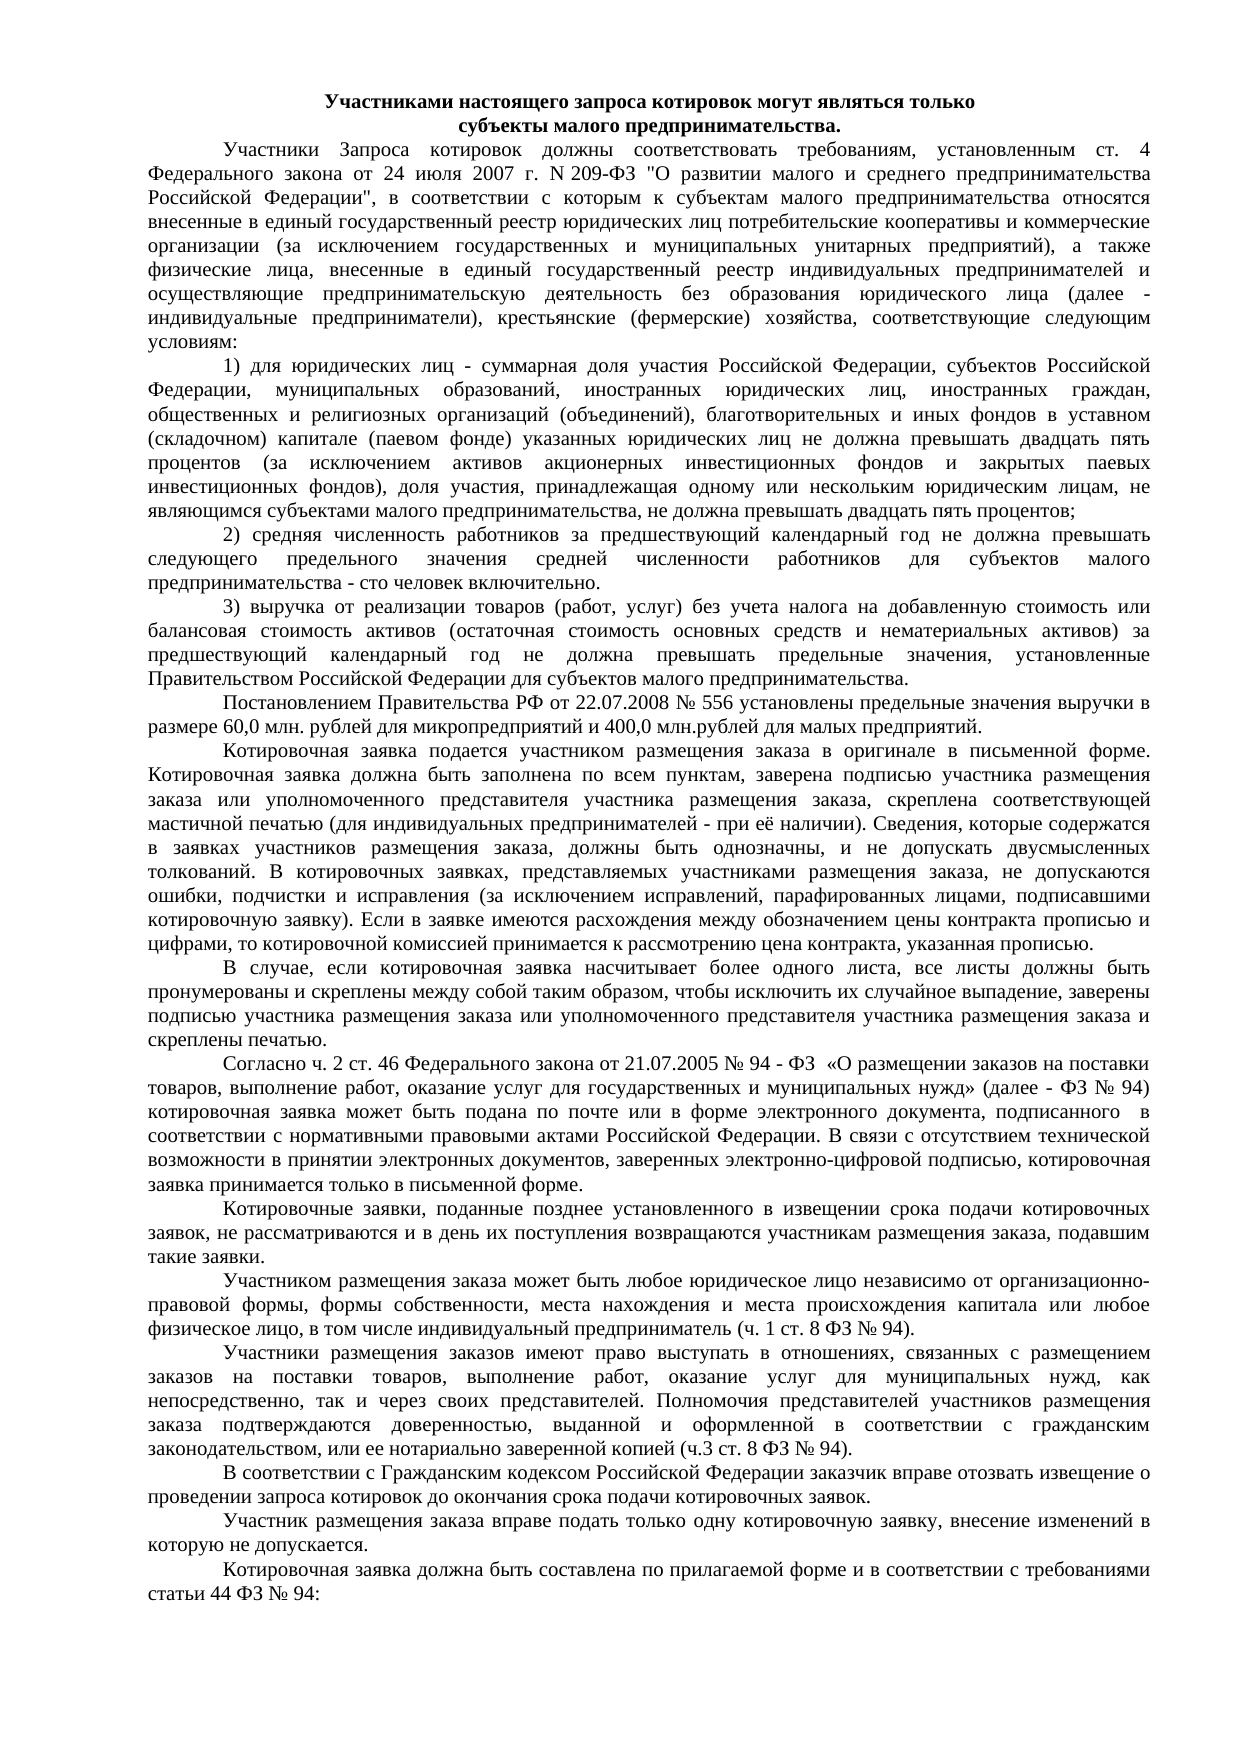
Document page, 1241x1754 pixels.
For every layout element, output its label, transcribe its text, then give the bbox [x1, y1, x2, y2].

text Постановлением Правительства РФ от 22.07.2008 № 556 установлены предельные значения выручки в размере 60,0 млн. рублей для микропредприятий и 400,0 млн.рублей для малых предприятий. [148, 690, 1152, 738]
title Котировочные заявки, поданные позднее установленного в извещении срока подачи котировочных заявок, не рассматриваются и в день их поступления возвращаются участникам размещения заказа, подавшим такие заявки. [148, 1196, 1152, 1268]
text Участники Запроса котировок должны соответствовать требованиям, установленным ст. 4 Федерального закона от 24 июля . N 209-ФЗ "О развитии малого и среднего предпринимательства Российской Федерации", в соответствии с которым к субъектам малого предпринимательства относятся внесенные в единый государственный реестр юридических лиц потребительские кооперативы и коммерческие организации (за исключением государственных и муниципальных унитарных предприятий), а также физические лица, внесенные в единый государственный реестр индивидуальных предпринимателей и осуществляющие предпринимательскую деятельность без образования юридического лица (далее - индивидуальные предприниматели), крестьянские (фермерские) хозяйства, соответствующие следующим условиям: [148, 137, 1152, 353]
text Участниками настоящего запроса котировок могут являться только [148, 89, 1152, 113]
title Котировочная заявка должна быть составлена по прилагаемой форме и в соответствии с требованиями статьи 44 ФЗ № 94: [148, 1556, 1152, 1604]
title В соответствии с Гражданским кодексом Российской Федерации заказчик вправе отозвать извещение о проведении запроса котировок до окончания срока подачи котировочных заявок. [148, 1460, 1152, 1508]
text Котировочная заявка подается участником размещения заказа в оригинале в письменной форме. Котировочная заявка должна быть заполнена по всем пунктам, заверена подписью участника размещения заказа или уполномоченного представителя участника размещения заказа, скреплена соответствующей мастичной печатью (для индивидуальных предпринимателей - при её наличии). Сведения, которые содержатся в заявках участников размещения заказа, должны быть однозначны, и не допускать двусмысленных толкований. В котировочных заявках, представляемых участниками размещения заказа, не допускаются ошибки, подчистки и исправления (за исключением исправлений, парафированных лицами, подписавшими котировочную заявку). Если в заявке имеются расхождения между обозначением цены контракта прописью и цифрами, то котировочной комиссией принимается к рассмотрению цена контракта, указанная прописью. [148, 738, 1152, 955]
text 3) выручка от реализации товаров (работ, услуг) без учета налога на добавленную стоимость или балансовая стоимость активов (остаточная стоимость основных средств и нематериальных активов) за предшествующий календарный год не должна превышать предельные значения, установленные Правительством Российской Федерации для субъектов малого предпринимательства. [148, 594, 1152, 690]
text 1) для юридических лиц - суммарная доля участия Российской Федерации, субъектов Российской Федерации, муниципальных образований, иностранных юридических лиц, иностранных граждан, общественных и религиозных организаций (объединений), благотворительных и иных фондов в уставном (складочном) капитале (паевом фонде) указанных юридических лиц не должна превышать двадцать пять процентов (за исключением активов акционерных инвестиционных фондов и закрытых паевых инвестиционных фондов), доля участия, принадлежащая одному или нескольким юридическим лицам, не являющимся субъектами малого предпринимательства, не должна превышать двадцать пять процентов; [148, 353, 1152, 522]
text В случае, если котировочная заявка насчитывает более одного листа, все листы должны быть пронумерованы и скреплены между собой таким образом, чтобы исключить их случайное выпадение, заверены подписью участника размещения заказа или уполномоченного представителя участника размещения заказа и скреплены печатью. [148, 955, 1152, 1051]
title Согласно ч. 2 ст. 46 Федерального закона от 21.07.2005 № 94 - ФЗ «О размещении заказов на поставки товаров, выполнение работ, оказание услуг для государственных и муниципальных нужд» (далее - ФЗ № 94) котировочная заявка может быть подана по почте или в форме электронного документа, подписанного в соответствии с нормативными правовыми актами Российской Федерации. В связи с отсутствием технической возможности в принятии электронных документов, заверенных электронно-цифровой подписью, котировочная заявка принимается только в письменной форме. [148, 1051, 1152, 1196]
text субъекты малого предпринимательства. [148, 113, 1152, 137]
title Участник размещения заказа вправе подать только одну котировочную заявку, внесение изменений в которую не допускается. [148, 1508, 1152, 1556]
text Участники размещения заказов имеют право выступать в отношениях, связанных с размещением заказов на поставки товаров, выполнение работ, оказание услуг для муниципальных нужд, как непосредственно, так и через своих представителей. Полномочия представителей участников размещения заказа подтверждаются доверенностью, выданной и оформленной в соответствии с гражданским законодательством, или ее нотариально заверенной копией (ч.3 ст. 8 ФЗ № 94). [148, 1340, 1152, 1460]
text Участником размещения заказа может быть любое юридическое лицо независимо от организационно-правовой формы, формы собственности, места нахождения и места происхождения капитала или любое физическое лицо, в том числе индивидуальный предприниматель (ч. 1 ст. 8 ФЗ № 94). [148, 1268, 1152, 1340]
text 2) средняя численность работников за предшествующий календарный год не должна превышать следующего предельного значения средней численности работников для субъектов малого предпринимательства - сто человек включительно. [148, 522, 1152, 594]
